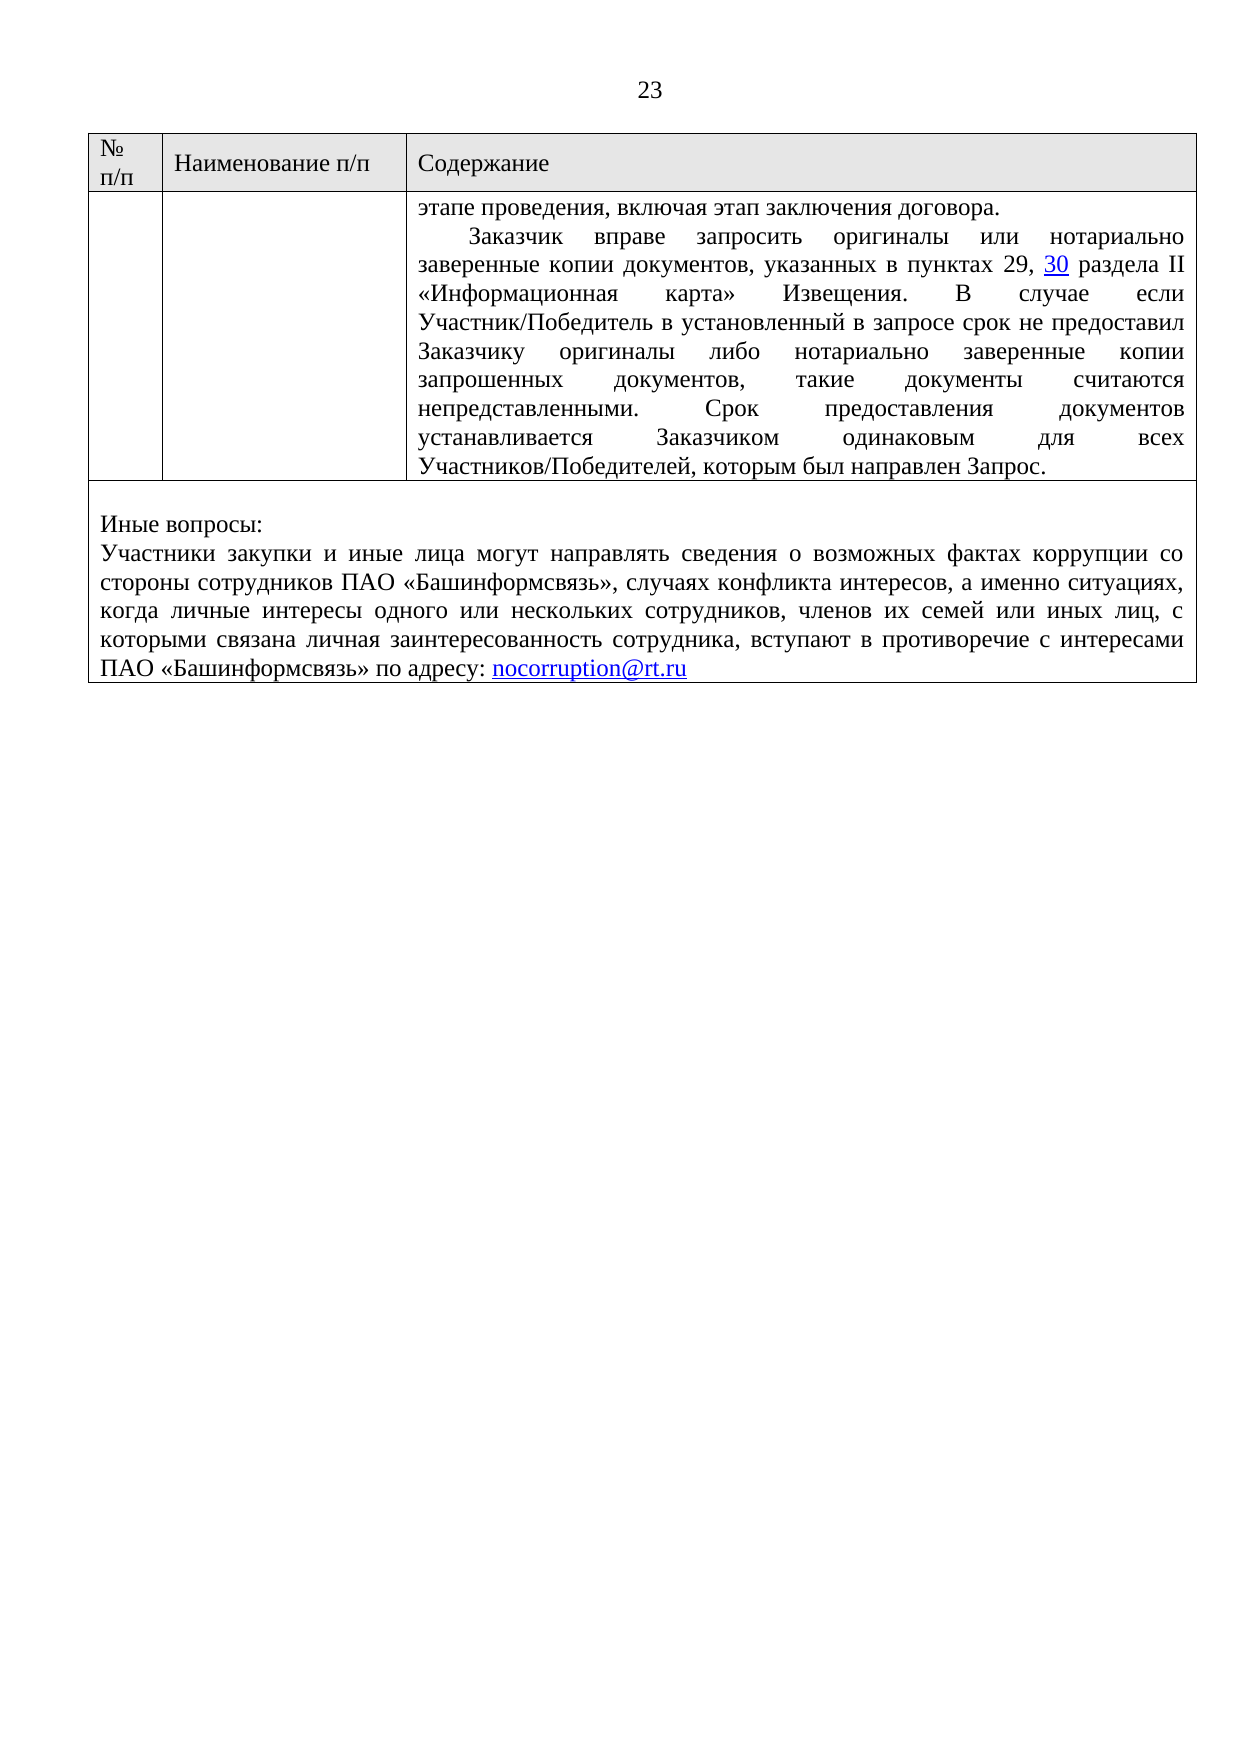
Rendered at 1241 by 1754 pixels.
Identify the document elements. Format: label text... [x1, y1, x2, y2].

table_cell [407, 192, 1196, 479]
table_cell [89, 192, 162, 479]
table_header Содержание [407, 134, 1196, 191]
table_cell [163, 192, 406, 479]
table_cell Иные вопросы: Участники закупки и иные лица могут направлять сведения о возможных фактах коррупции со стороны сотрудников ПАО «Башинформсвязь», случаях конфликта интересов, а именно ситуациях, когда личные интересы одного или нескольких сотрудников, членов их семей или иных лиц, с которыми связана личная заинтересованность сотрудника, вступают в противоречие с интересами ПАО «Башинформсвязь» по адресу: nocorruption@rt.ru [89, 481, 1196, 682]
table_header № п/п [89, 134, 162, 191]
table_header Наименование п/п [163, 134, 406, 191]
